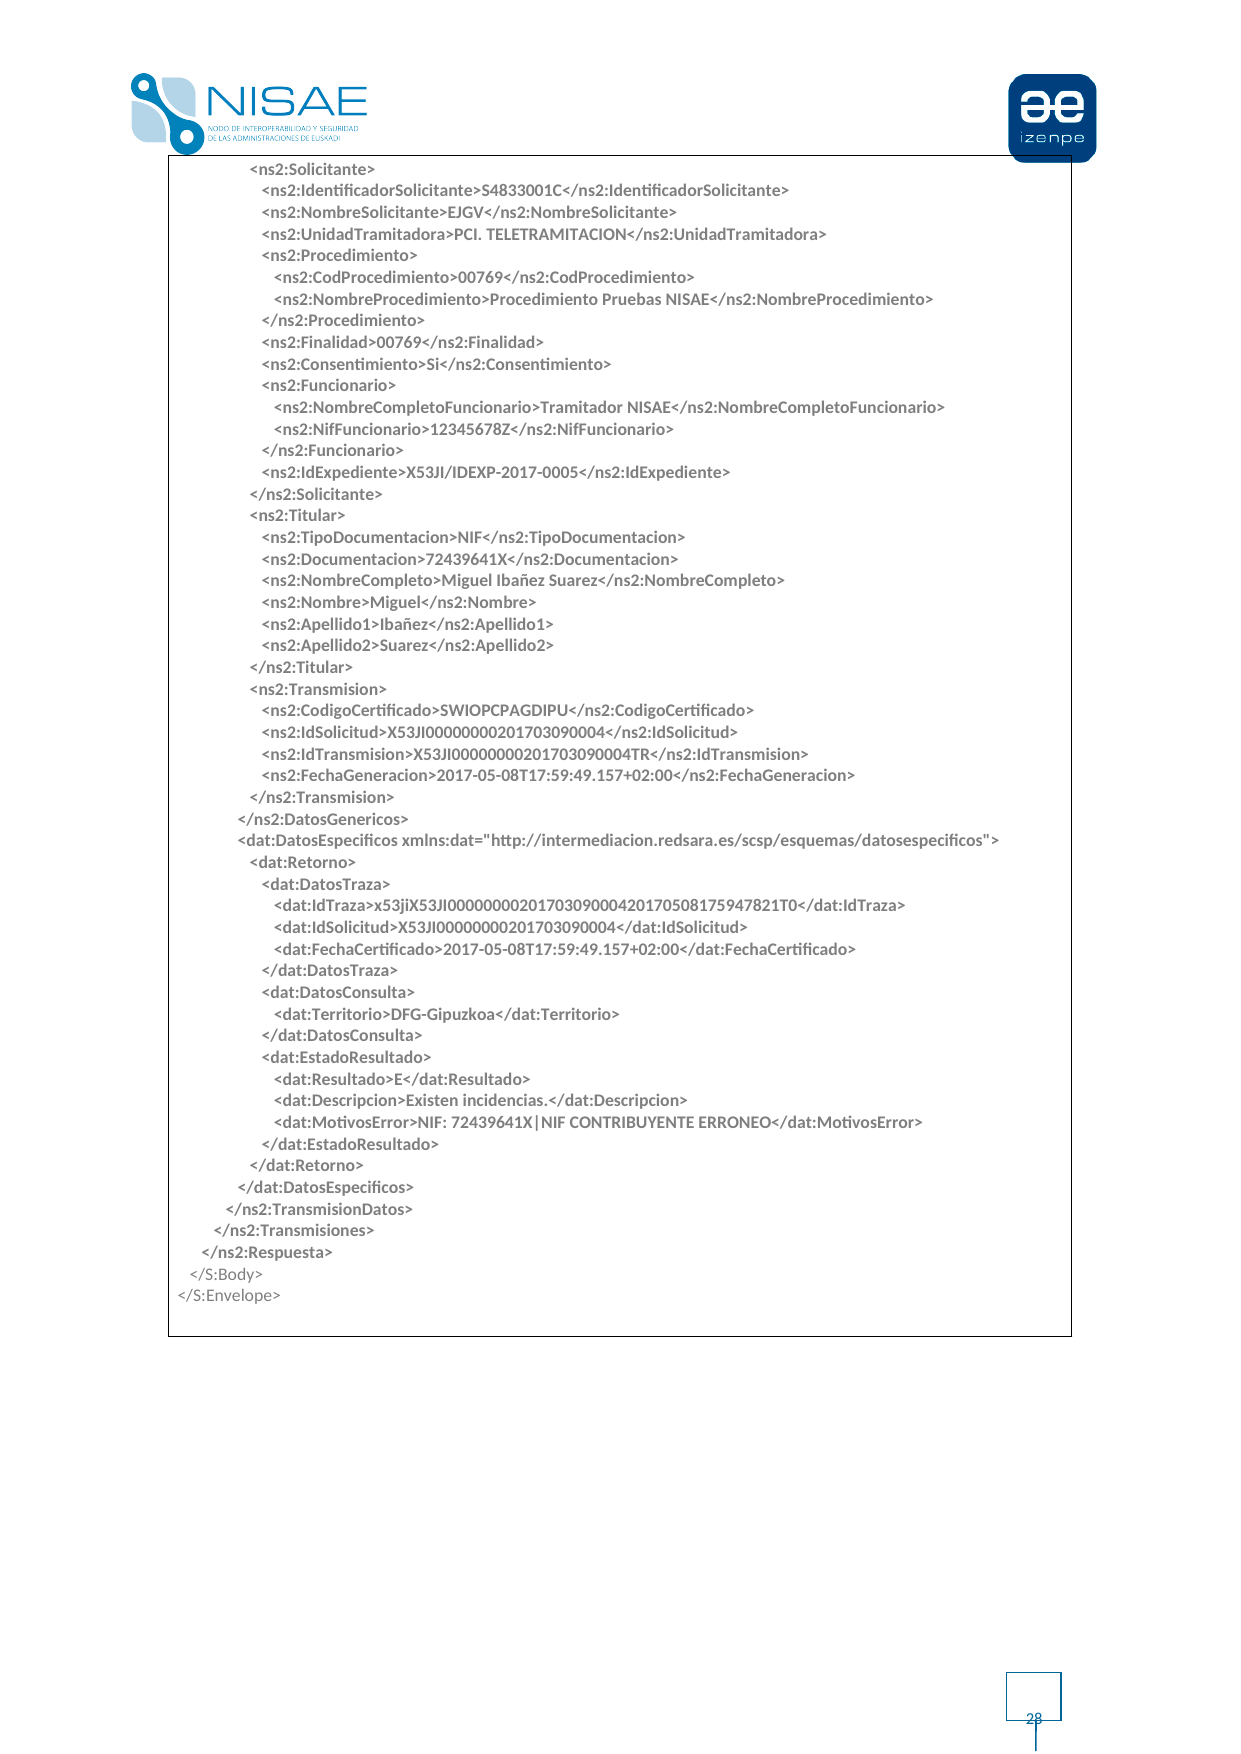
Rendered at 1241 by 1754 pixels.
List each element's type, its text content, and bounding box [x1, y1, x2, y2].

text <ns2:Procedimiento> [177, 244, 1063, 266]
text <dat:EstadoResultado> [177, 1046, 1063, 1068]
text <ns2:Titular> [177, 504, 1063, 526]
text </ns2:TransmisionDatos> [177, 1198, 1063, 1219]
text </dat:EstadoResultado> [177, 1133, 1063, 1154]
text <dat:DatosEspecificos xmlns:dat="http://intermediacion.redsara.es/scsp/esquemas/datosespecificos"> [177, 829, 1063, 851]
text <ns2:FechaGeneracion>2017-05-08T17:59:49.157+02:00</ns2:FechaGeneracion> [177, 764, 1063, 786]
text </S:Envelope> [177, 1284, 1063, 1306]
text <ns2:NombreCompletoFuncionario>Tramitador NISAE</ns2:NombreCompletoFuncionario> [177, 396, 1063, 418]
text <dat:MotivosError>NIF: 72439641X|NIF CONTRIBUYENTE ERRONEO</dat:MotivosError> [177, 1111, 1063, 1133]
text </ns2:Titular> [177, 656, 1063, 678]
text </ns2:Funcionario> [177, 439, 1063, 461]
text <ns2:IdExpediente>X53JI/IDEXP-2017-0005</ns2:IdExpediente> [177, 461, 1063, 483]
picture [149, 73, 386, 155]
text <ns2:Consentimiento>Si</ns2:Consentimiento> [177, 353, 1063, 374]
text <dat:Territorio>DFG-Gipuzkoa</dat:Territorio> [177, 1003, 1063, 1024]
text <ns2:CodigoCertificado>SWIOPCPAGDIPU</ns2:CodigoCertificado> [177, 699, 1063, 721]
picture [1007, 74, 1097, 163]
text </dat:DatosTraza> [177, 959, 1063, 981]
text </ns2:Respuesta> [177, 1241, 1063, 1263]
text </ns2:Transmisiones> [177, 1219, 1063, 1241]
text <ns2:Documentacion>72439641X</ns2:Documentacion> [177, 548, 1063, 569]
text <ns2:Nombre>Miguel</ns2:Nombre> [177, 591, 1063, 613]
text </S:Body> [177, 1263, 1063, 1284]
text <dat:IdSolicitud>X53JI00000000201703090004</dat:IdSolicitud> [177, 916, 1063, 938]
text <ns2:Apellido1>Ibañez</ns2:Apellido1> [177, 613, 1063, 634]
text <dat:DatosConsulta> [177, 981, 1063, 1003]
text <ns2:Funcionario> [177, 374, 1063, 396]
text <ns2:NombreSolicitante>EJGV</ns2:NombreSolicitante> [177, 201, 1063, 223]
text </dat:Retorno> [177, 1154, 1063, 1176]
text <ns2:NombreProcedimiento>Procedimiento Pruebas NISAE</ns2:NombreProcedimiento> [177, 288, 1063, 309]
text <dat:IdTraza>x53jiX53JI0000000020170309000420170508175947821T0</dat:IdTraza> [177, 894, 1063, 916]
text <ns2:UnidadTramitadora>PCI. TELETRAMITACION</ns2:UnidadTramitadora> [177, 223, 1063, 244]
text <ns2:TipoDocumentacion>NIF</ns2:TipoDocumentacion> [177, 526, 1063, 548]
text <ns2:CodProcedimiento>00769</ns2:CodProcedimiento> [177, 266, 1063, 288]
text </ns2:Solicitante> [177, 483, 1063, 504]
text <dat:FechaCertificado>2017-05-08T17:59:49.157+02:00</dat:FechaCertificado> [177, 938, 1063, 959]
picture [181, 131, 193, 143]
text </dat:DatosConsulta> [177, 1024, 1063, 1046]
text </dat:DatosEspecificos> [177, 1176, 1063, 1198]
text <dat:Descripcion>Existen incidencias.</dat:Descripcion> [177, 1089, 1063, 1111]
text </ns2:DatosGenericos> [177, 808, 1063, 829]
text <ns2:NombreCompleto>Miguel Ibañez Suarez</ns2:NombreCompleto> [177, 569, 1063, 591]
text <ns2:Finalidad>00769</ns2:Finalidad> [177, 331, 1063, 353]
text <ns2:Solicitante> [169, 156, 1071, 179]
picture [139, 81, 148, 90]
picture [118, 73, 180, 155]
text <dat:DatosTraza> [177, 873, 1063, 894]
text <ns2:IdTransmision>X53JI00000000201703090004TR</ns2:IdTransmision> [177, 743, 1063, 764]
text <ns2:Transmision> [177, 678, 1063, 699]
text <ns2:IdentificadorSolicitante>S4833001C</ns2:IdentificadorSolicitante> [177, 179, 1063, 201]
text <ns2:IdSolicitud>X53JI00000000201703090004</ns2:IdSolicitud> [177, 721, 1063, 743]
text <ns2:Apellido2>Suarez</ns2:Apellido2> [177, 634, 1063, 656]
text <dat:Retorno> [177, 851, 1063, 873]
text </ns2:Procedimiento> [177, 309, 1063, 331]
text <dat:Resultado>E</dat:Resultado> [177, 1068, 1063, 1089]
text <ns2:NifFuncionario>12345678Z</ns2:NifFuncionario> [177, 418, 1063, 439]
text </ns2:Transmision> [177, 786, 1063, 808]
